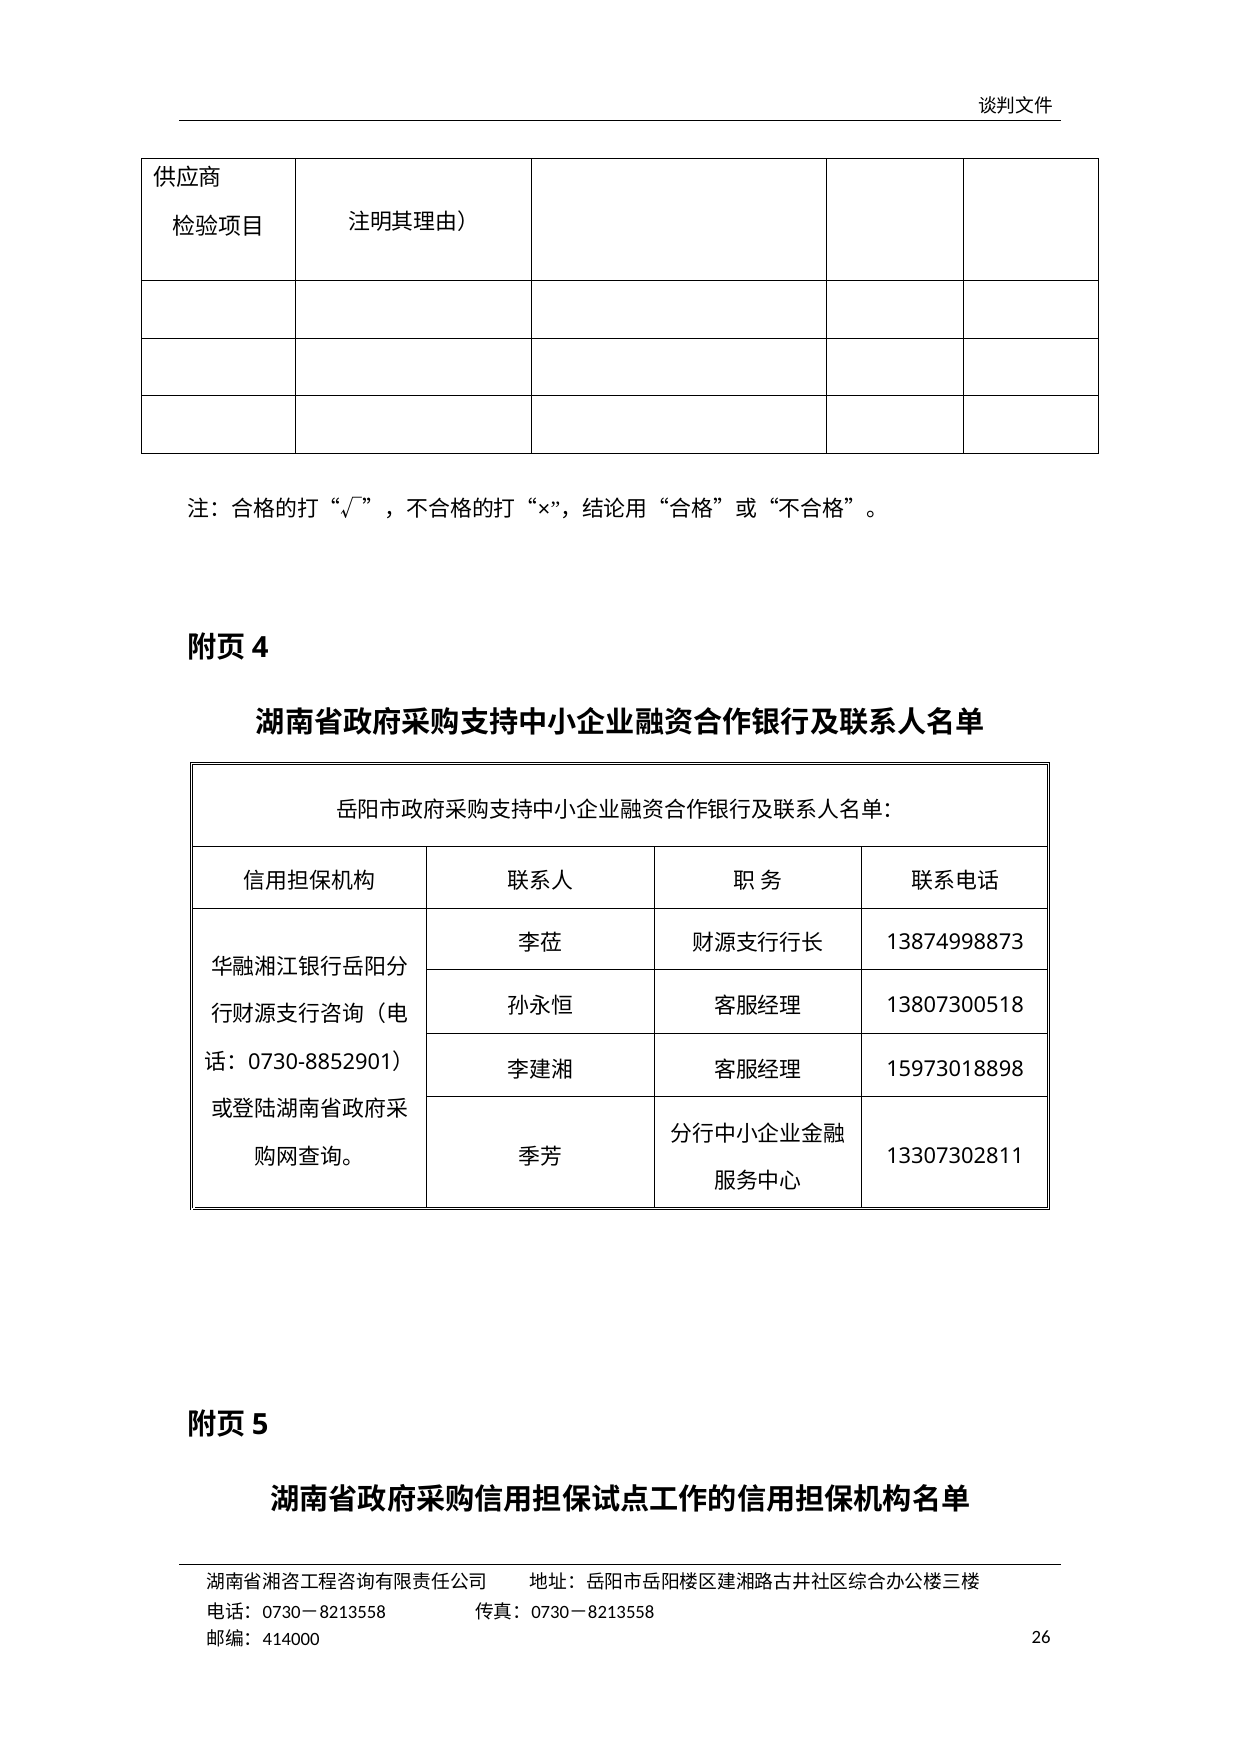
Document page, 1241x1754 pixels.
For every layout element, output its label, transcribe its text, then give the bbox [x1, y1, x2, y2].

table_header 供应商 检验项目 [142, 159, 295, 280]
table_cell 孙永恒 [427, 970, 654, 1033]
table_cell 15973018898 [862, 1034, 1047, 1096]
table_header 岳阳市政府采购支持中小企业融资合作银行及联系人名单： [193, 765, 1047, 846]
text 湖南省政府采购支持中小企业融资合作银行及联系人名单 [187, 699, 1053, 741]
table_header 备注 [964, 159, 1098, 280]
table_cell [142, 339, 295, 395]
text 附页5 [187, 1389, 1053, 1454]
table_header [296, 159, 531, 280]
table_cell 华融湘江银行岳阳分行财源支行咨询（电话：0730-8852901）或登陆湖南省政府采购网查询。 [193, 909, 426, 1207]
table_cell [964, 339, 1098, 395]
table_cell 13874998873 [862, 909, 1047, 969]
table_cell 季芳 [427, 1097, 654, 1207]
table_cell 财源支行行长 [655, 909, 861, 969]
table_cell [532, 281, 826, 338]
table_cell [532, 339, 826, 395]
table_cell 李莅 [427, 909, 654, 969]
table_cell [827, 339, 963, 395]
table_cell 联系电话 [862, 847, 1047, 908]
table_cell 联系人 [427, 847, 654, 908]
table_cell [296, 339, 531, 395]
table_cell [532, 396, 826, 453]
table_cell [296, 281, 531, 338]
text 注：合格的打“√”，不合格的打“×”，结论用“合格”或“不合格”。 [187, 490, 1050, 523]
text 湖南省政府采购信用担保试点工作的信用担保机构名单 [187, 1475, 1053, 1517]
table_cell [964, 396, 1098, 453]
table_cell [827, 396, 963, 453]
table_cell [142, 281, 295, 338]
table_header 结论 [827, 159, 963, 280]
text 附页4 [187, 612, 1053, 677]
table_cell [827, 281, 963, 338]
table_cell 13307302811 [862, 1097, 1047, 1207]
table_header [532, 159, 826, 280]
table_cell 客服经理 [655, 970, 861, 1033]
table_cell 信用担保机构 [193, 847, 426, 908]
table_cell [964, 281, 1098, 338]
table_cell 分行中小企业金融服务中心 [655, 1097, 861, 1207]
table_cell 职 务 [655, 847, 861, 908]
table_cell [296, 396, 531, 453]
table_cell 客服经理 [655, 1034, 861, 1096]
table_cell 13807300518 [862, 970, 1047, 1033]
table_cell [142, 396, 295, 453]
table_cell 李建湘 [427, 1034, 654, 1096]
